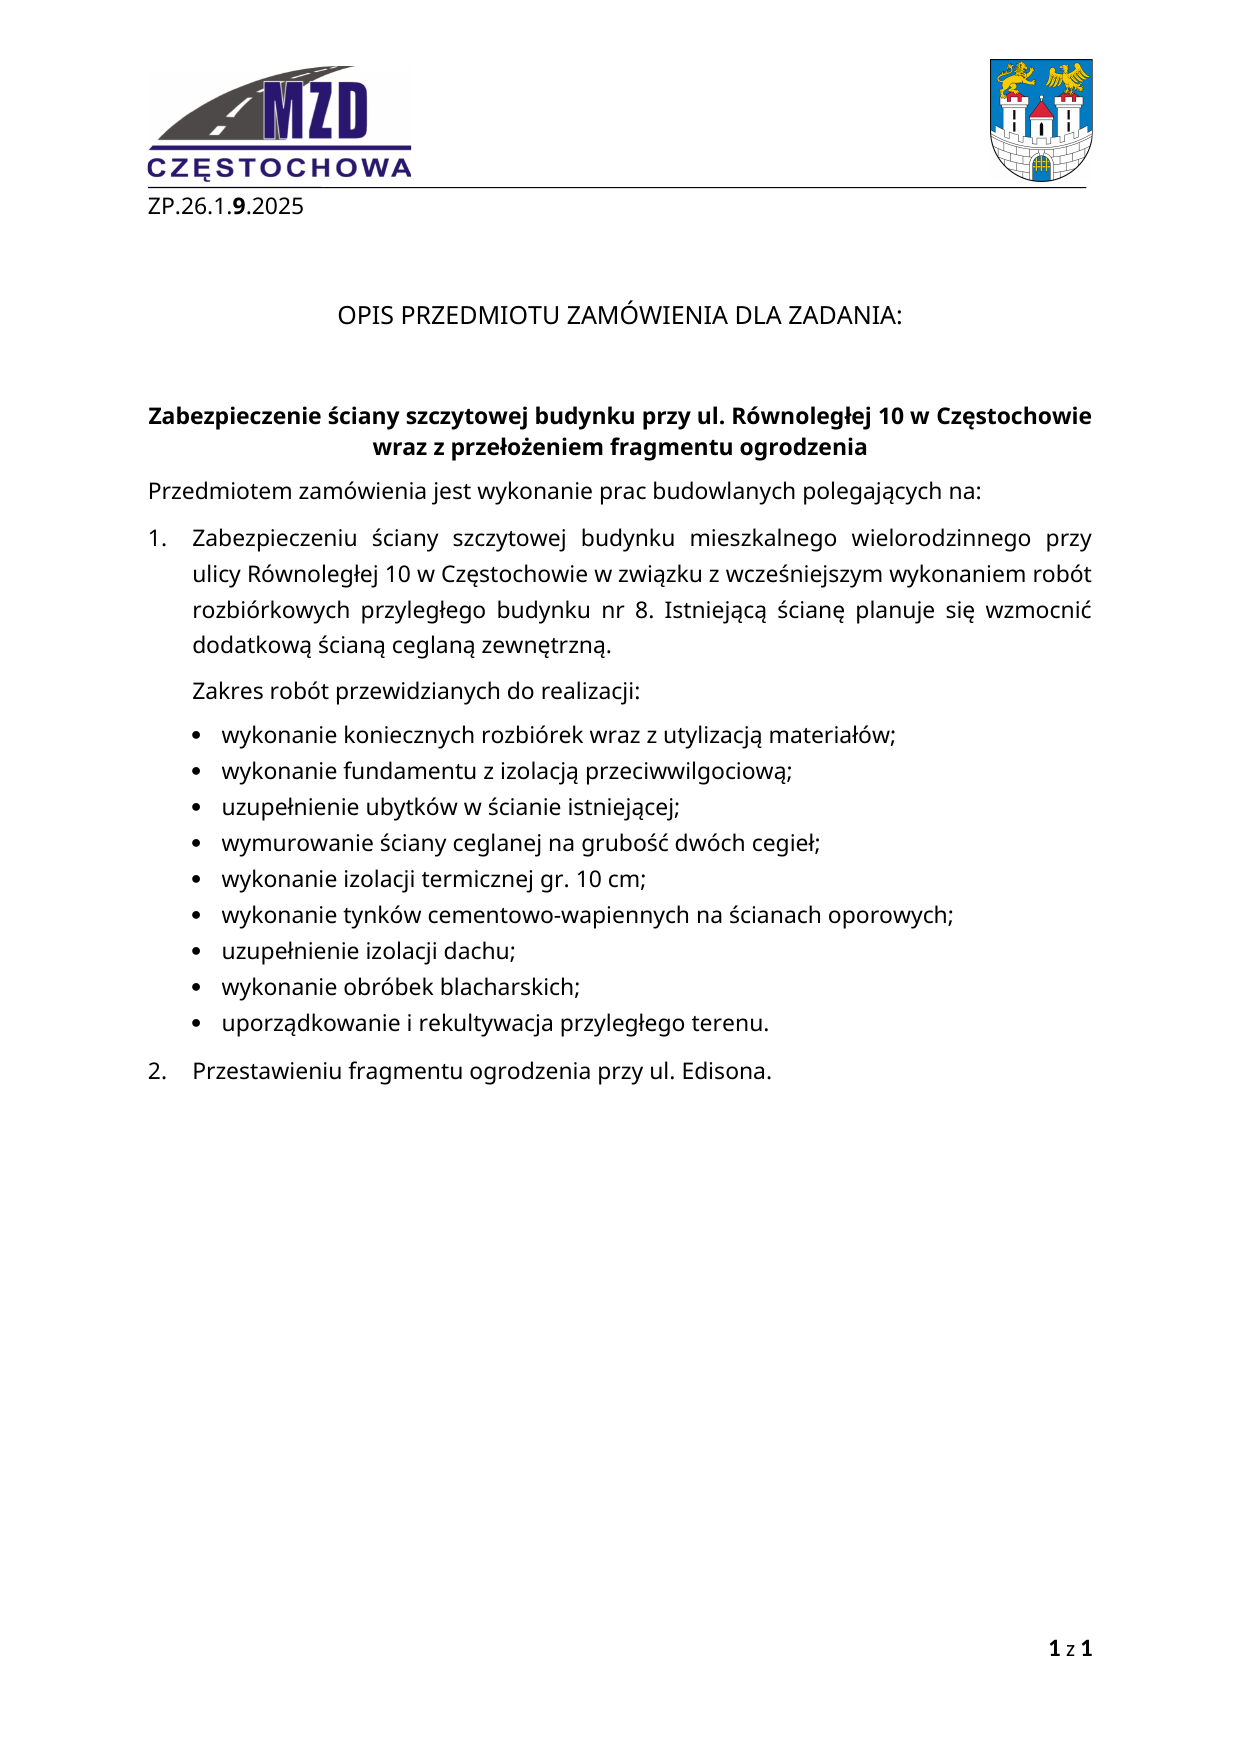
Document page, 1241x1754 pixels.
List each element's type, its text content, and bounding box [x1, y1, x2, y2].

list Przestawieniu fragmentu ogrodzenia przy ul. Edisona. [148, 1055, 1093, 1086]
text Zakres robót przewidzianych do realizacji: [192, 675, 1093, 706]
picture [990, 59, 1093, 182]
picture [147, 66, 412, 182]
text wymurowanie ściany ceglanej na grubość dwóch cegieł; [192, 827, 1093, 858]
text wykonanie izolacji termicznej gr. 10 cm; [192, 863, 1093, 894]
text Przedmiotem zamówienia jest wykonanie prac budowlanych polegających na: [148, 475, 1093, 506]
text wykonanie tynków cementowo-wapiennych na ścianach oporowych; [192, 899, 1093, 930]
text uzupełnienie ubytków w ścianie istniejącej; [192, 791, 1093, 822]
text uzupełnienie izolacji dachu; [192, 934, 1093, 966]
text wykonanie obróbek blacharskich; [192, 971, 1093, 1002]
text OPIS PRZEDMIOTU ZAMÓWIENIA DLA ZADANIA: [148, 298, 1093, 332]
list Zabezpieczeniu ściany szczytowej budynku mieszkalnego wielorodzinnego przy ulicy Równoległej 10 w Częstochowie w związku z wcześniejszym wykonaniem robót rozbiórkowych przyległego budynku nr 8. Istniejącą ścianę planuje się wzmocnić dodatkową ścianą ceglaną zewnętrzną. [148, 522, 1093, 661]
text Zabezpieczenie ściany szczytowej budynku przy ul. Równoległej 10 w Częstochowie wraz z przełożeniem fragmentu ogrodzenia [148, 400, 1093, 462]
text wykonanie fundamentu z izolacją przeciwwilgociową; [192, 755, 1093, 786]
text wykonanie koniecznych rozbiórek wraz z utylizacją materiałów; [192, 719, 1093, 750]
text uporządkowanie i rekultywacja przyległego terenu. [192, 1006, 1093, 1038]
